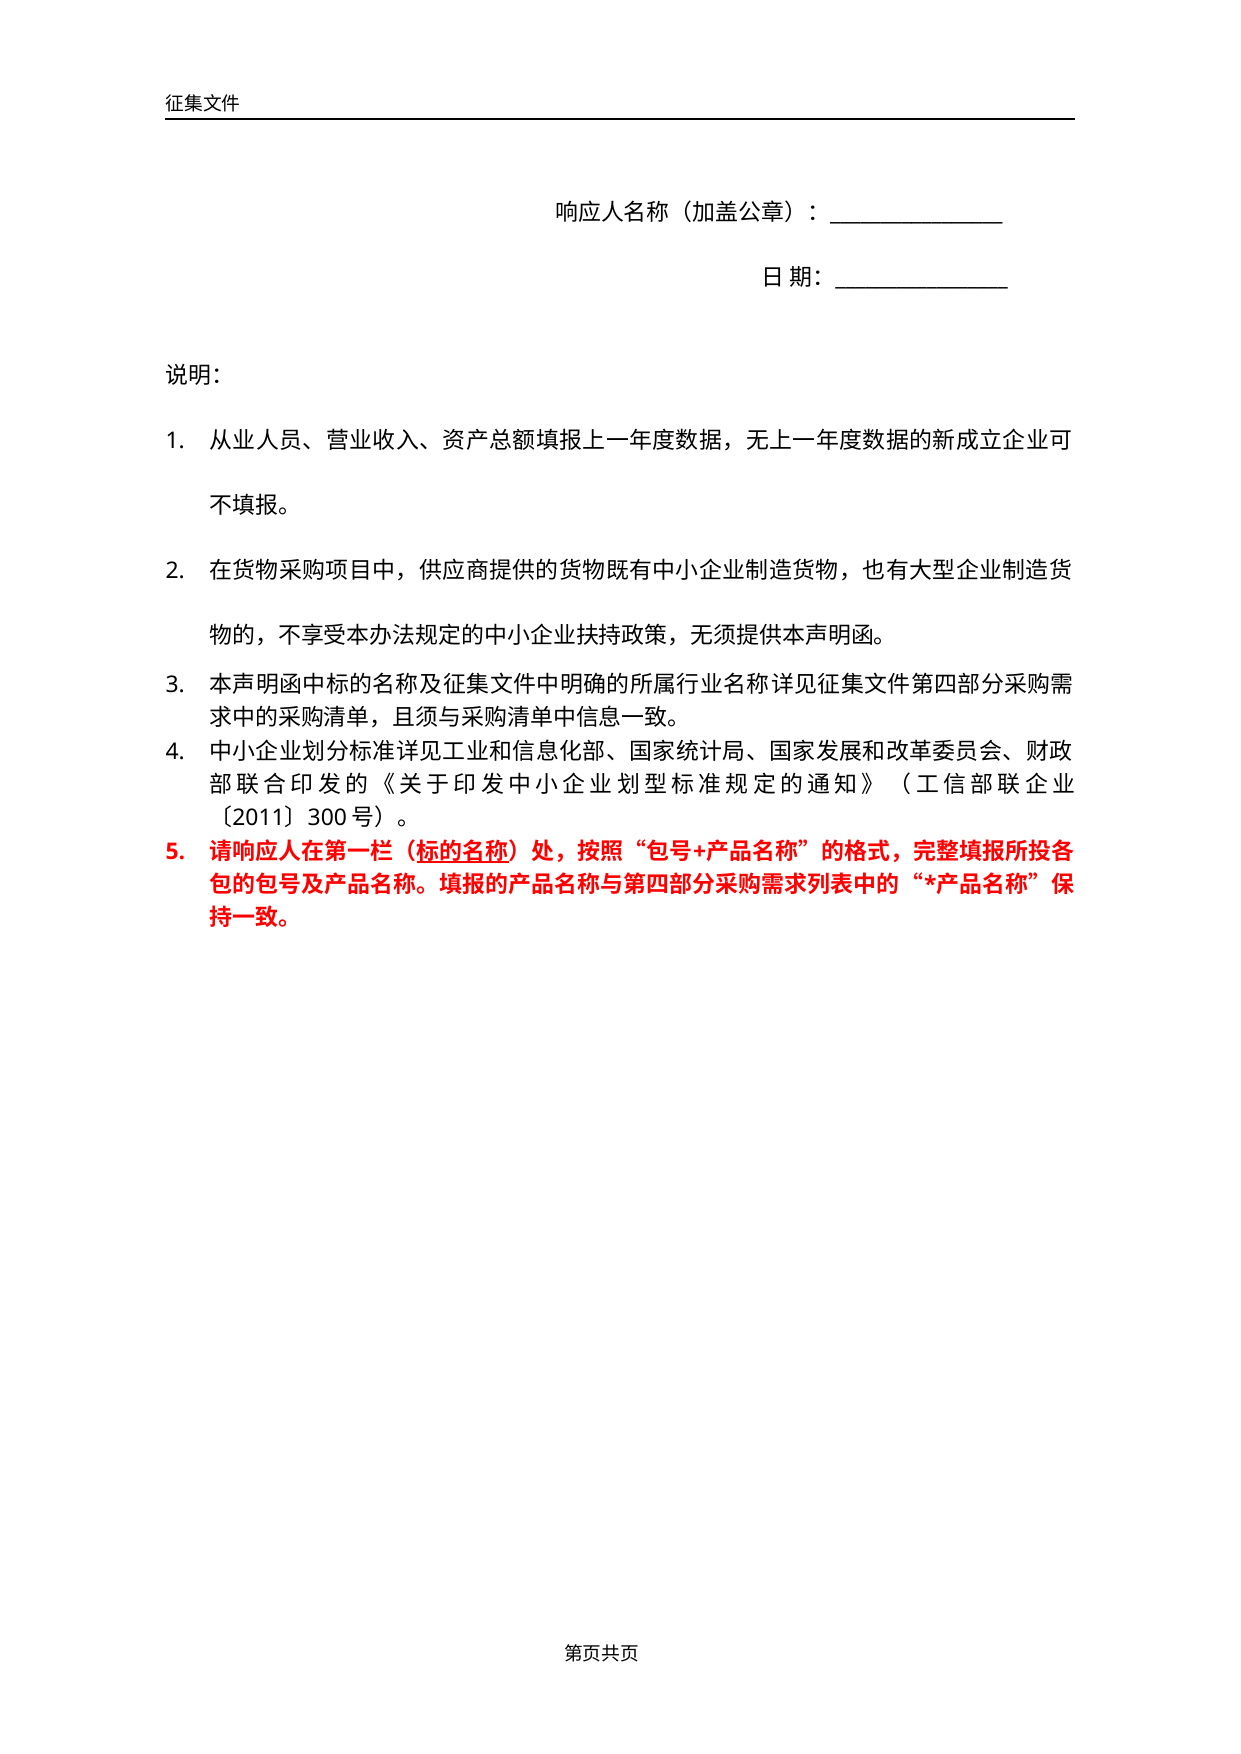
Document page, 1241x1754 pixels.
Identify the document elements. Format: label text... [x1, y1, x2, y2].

list 在货物采购项目中，供应商提供的货物既有中小企业制造货物，也有大型企业制造货物的，不享受本办法规定的中小企业扶持政策，无须提供本声明函。 [165, 536, 1075, 666]
list 中小企业划分标准详见工业和信息化部、国家统计局、国家发展和改革委员会、财政部联合印发的《关于印发中小企业划型标准规定的通知》（工信部联企业〔2011〕300号）。 [165, 732, 1075, 832]
list 本声明函中标的名称及征集文件中明确的所属行业名称详见征集文件第四部分采购需求中的采购清单，且须与采购清单中信息一致。 [165, 666, 1075, 732]
list 从业人员、营业收入、资产总额填报上一年度数据，无上一年度数据的新成立企业可不填报。 [165, 406, 1075, 536]
text 日 期：_________________ [165, 243, 1075, 308]
list 请响应人在第一栏（标的名称）处，按照“包号+产品名称”的格式，完整填报所投各包的包号及产品名称。填报的产品名称与第四部分采购需求列表中的“*产品名称”保持一致。 [165, 832, 1075, 932]
text 说明： [165, 341, 1075, 406]
text 响应人名称（加盖公章）：_________________ [165, 178, 1075, 243]
